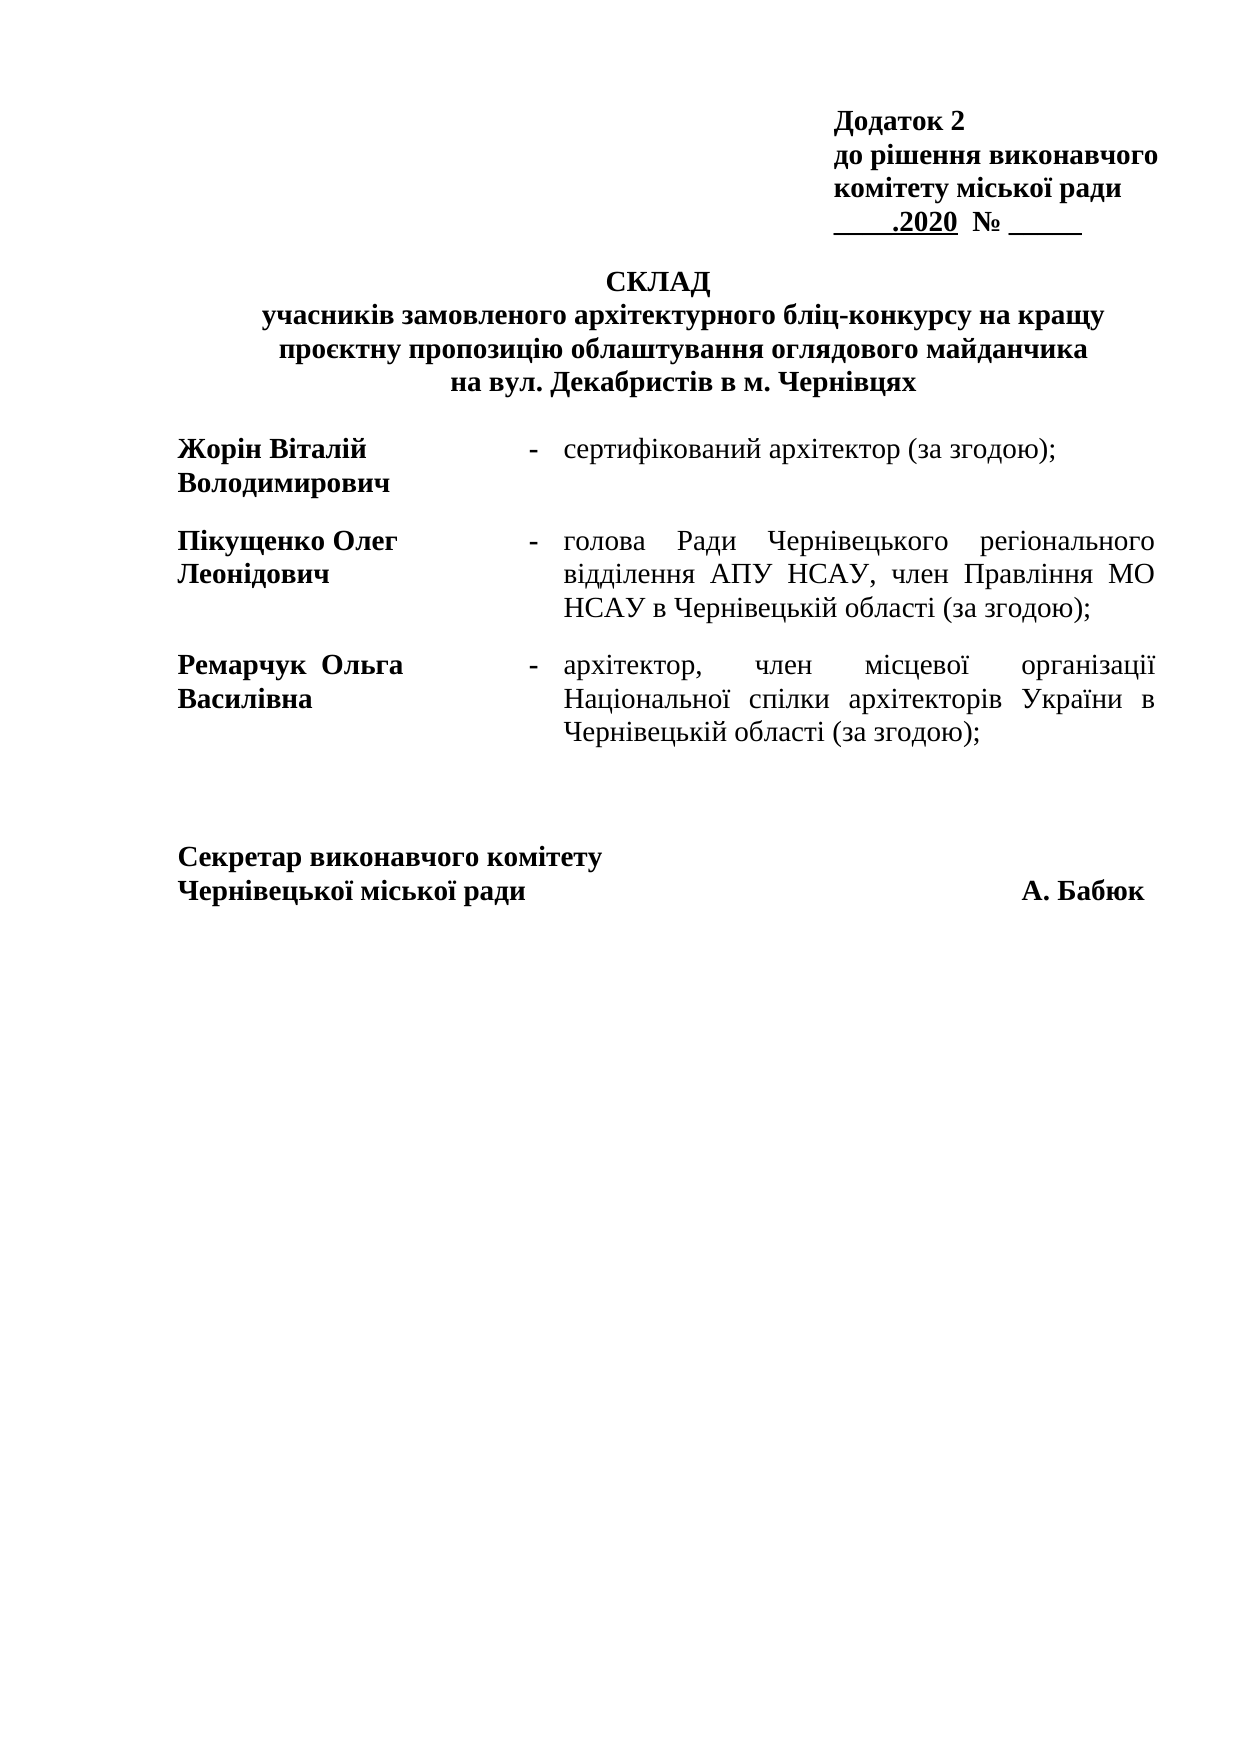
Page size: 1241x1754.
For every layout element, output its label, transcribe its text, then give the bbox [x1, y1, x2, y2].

table_cell - [515, 647, 552, 772]
text СКЛАД [233, 264, 1152, 297]
text до рішення виконавчого [177, 137, 1160, 171]
table_cell голова Ради Чернівецького регіонального відділення АПУ НСАУ, член Правління МО НСАУ в Чернівецькій області (за згодою); [552, 523, 1167, 647]
table_cell - [515, 523, 552, 647]
table_cell Ремарчук Ольга Василівна [166, 647, 514, 772]
table_cell архітектор, член місцевої організації Національної спілки архітекторів України в Чернівецькій області (за згодою); [552, 647, 1167, 772]
text Секретар виконавчого комітету [177, 839, 1152, 873]
table_header - [515, 432, 552, 523]
table_cell Пікущенко Олег Леонідович [166, 523, 514, 647]
text Додаток 2 [177, 103, 1227, 137]
text комітету міської ради [177, 171, 1160, 204]
text учасників замовленого архітектурного бліц-конкурсу на кращу проєктну пропозицію облаштування оглядового майданчика [215, 297, 1152, 364]
text на вул. Декабристів в м. Чернівцях [215, 364, 1152, 398]
text Чернівецької міської ради А. Бабюк [177, 873, 1152, 906]
subtitle ____.2020 № _____ [177, 204, 1152, 238]
table_header сертифікований архітектор (за згодою); [552, 432, 1167, 523]
table_header Жорін Віталій Володимирович [166, 432, 514, 523]
